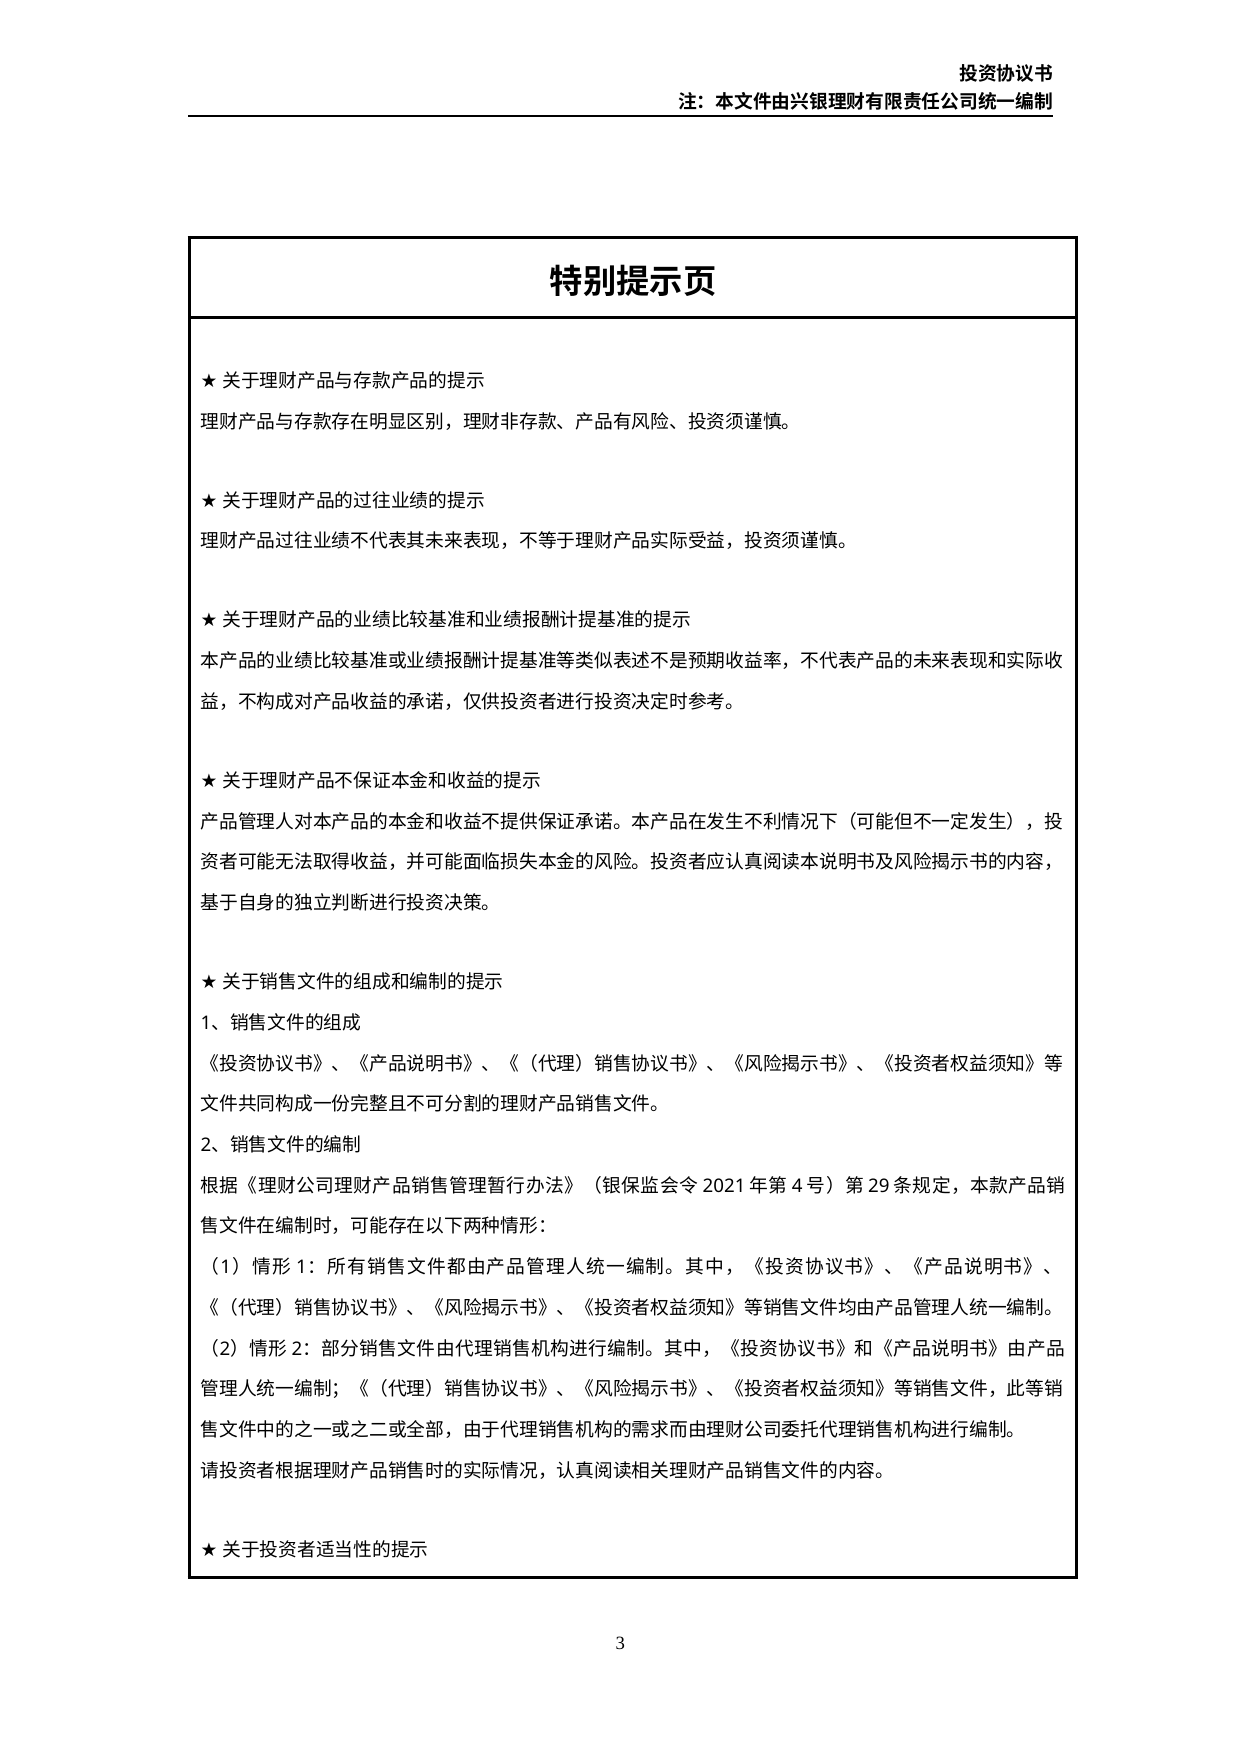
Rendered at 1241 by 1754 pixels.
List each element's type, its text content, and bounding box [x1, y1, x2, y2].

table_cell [191, 319, 1075, 1576]
table_header 特别提示页 [191, 239, 1075, 316]
